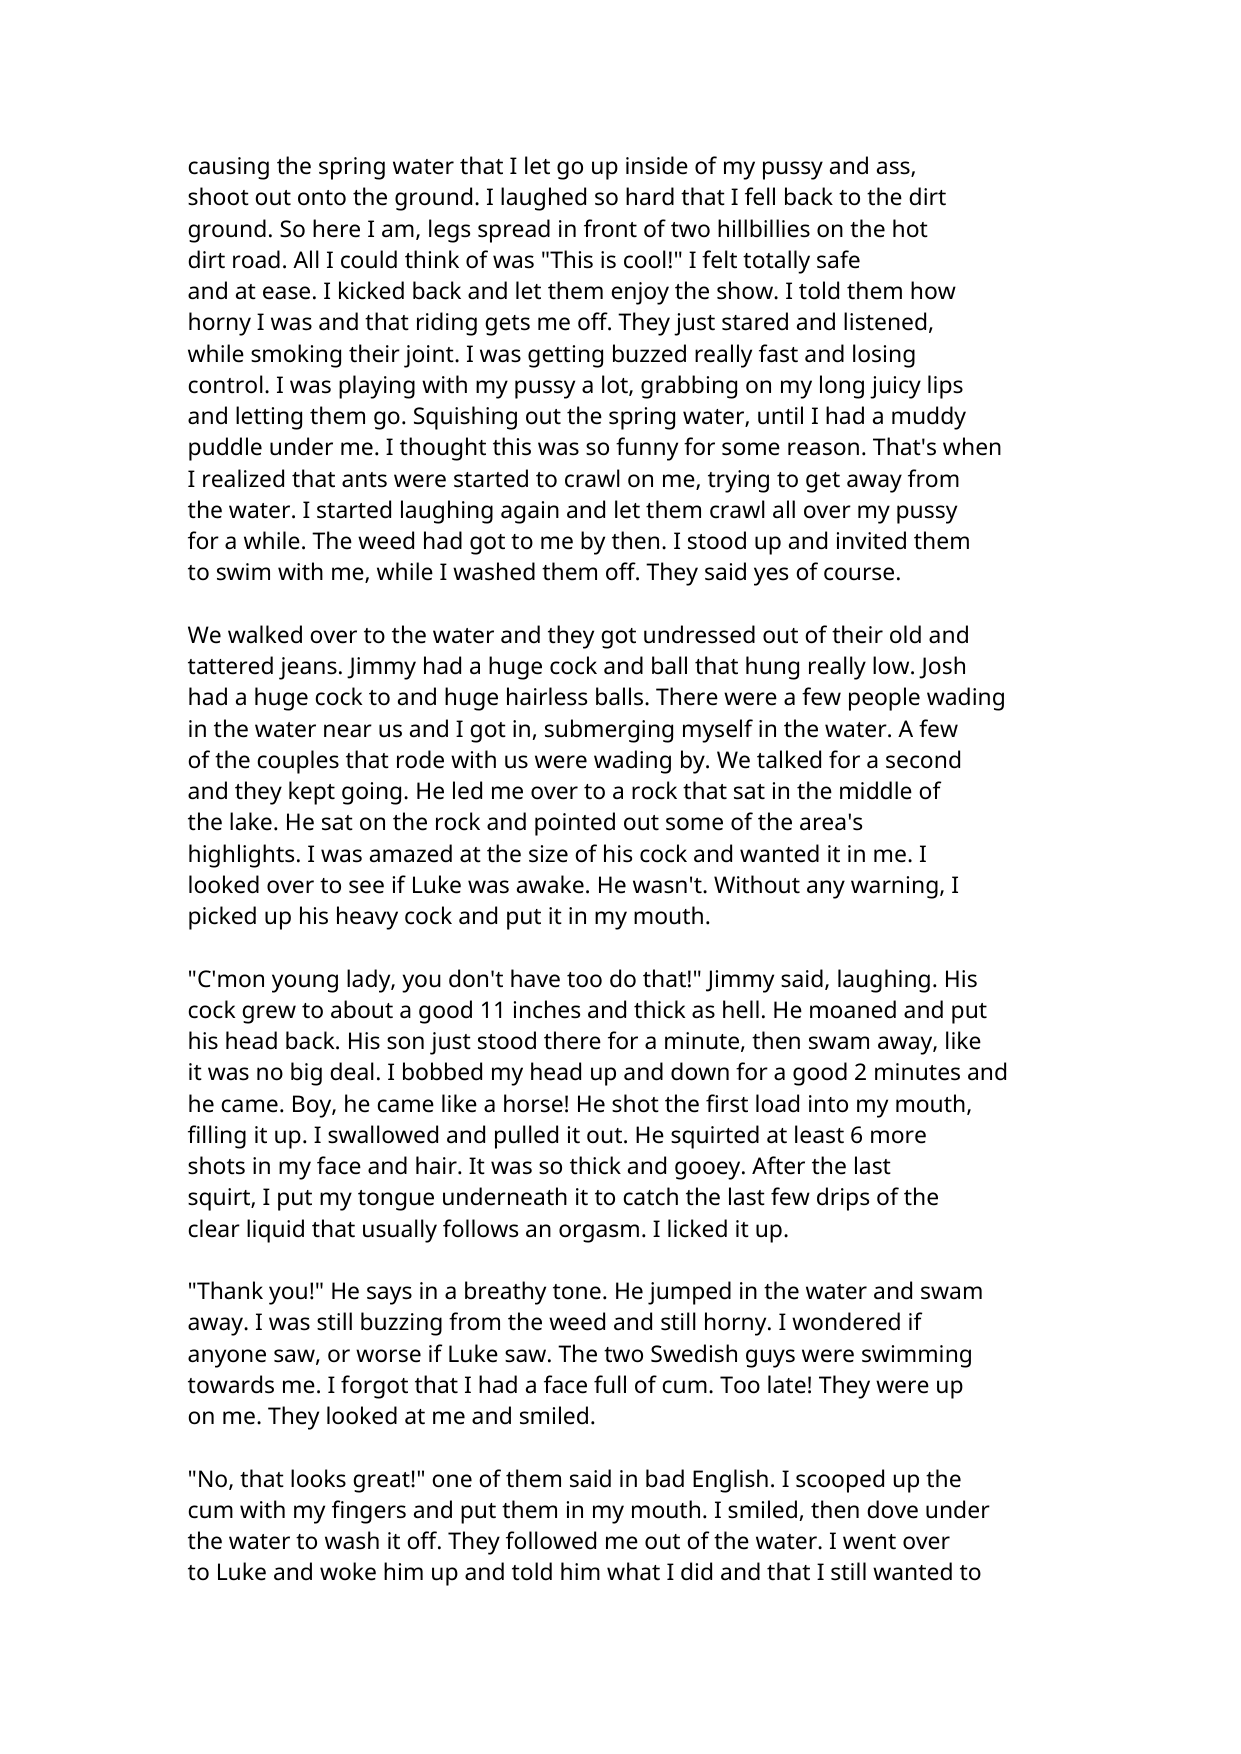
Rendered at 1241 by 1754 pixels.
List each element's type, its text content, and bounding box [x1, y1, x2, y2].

text towards me. I forgot that I had a face full of cum. Too late! They were up [187, 1369, 1053, 1400]
text away. I was still buzzing from the weed and still horny. I wondered if [187, 1306, 1053, 1337]
text We walked over to the water and they got undressed out of their old and [187, 619, 1053, 650]
text and letting them go. Squishing out the spring water, until I had a muddy [187, 400, 1053, 431]
text and they kept going. He led me over to a rock that sat in the middle of [187, 775, 1053, 806]
text of the couples that rode with us were wading by. We talked for a second [187, 744, 1053, 775]
text he came. Boy, he came like a horse! He shot the first load into my mouth, [187, 1087, 1053, 1119]
text had a huge cock to and huge hairless balls. There were a few people wading [187, 681, 1053, 712]
text while smoking their joint. I was getting buzzed really fast and losing [187, 337, 1053, 369]
text puddle under me. I thought this was so funny for some reason. That's when [187, 431, 1053, 462]
text and at ease. I kicked back and let them enjoy the show. I told them how [187, 275, 1053, 306]
text causing the spring water that I let go up inside of my pussy and ass, [187, 150, 1053, 181]
text I realized that ants were started to crawl on me, trying to get away from [187, 462, 1053, 494]
text horny I was and that riding gets me off. They just stared and listened, [187, 306, 1053, 337]
text shots in my face and hair. It was so thick and gooey. After the last [187, 1150, 1053, 1181]
text dirt road. All I could think of was "This is cool!" I felt totally safe [187, 244, 1053, 275]
text anyone saw, or worse if Luke saw. The two Swedish guys were swimming [187, 1337, 1053, 1369]
text shoot out onto the ground. I laughed so hard that I fell back to the dirt [187, 181, 1053, 212]
text to swim with me, while I washed them off. They said yes of course. [187, 556, 1053, 587]
text the lake. He sat on the rock and pointed out some of the area's [187, 806, 1053, 837]
text looked over to see if Luke was awake. He wasn't. Without any warning, I [187, 869, 1053, 900]
text "Thank you!" He says in a breathy tone. He jumped in the water and swam [187, 1275, 1053, 1306]
text on me. They looked at me and smiled. [187, 1400, 1053, 1431]
text filling it up. I swallowed and pulled it out. He squirted at least 6 more [187, 1119, 1053, 1150]
text ground. So here I am, legs spread in front of two hillbillies on the hot [187, 212, 1053, 244]
text his head back. His son just stood there for a minute, then swam away, like [187, 1025, 1053, 1056]
text cock grew to about a good 11 inches and thick as hell. He moaned and put [187, 994, 1053, 1025]
text picked up his heavy cock and put it in my mouth. [187, 900, 1053, 931]
text to Luke and woke him up and told him what I did and that I still wanted to [187, 1556, 1053, 1587]
text cum with my fingers and put them in my mouth. I smiled, then dove under [187, 1494, 1053, 1525]
text control. I was playing with my pussy a lot, grabbing on my long juicy lips [187, 369, 1053, 400]
text it was no big deal. I bobbed my head up and down for a good 2 minutes and [187, 1056, 1053, 1087]
text squirt, I put my tongue underneath it to catch the last few drips of the [187, 1181, 1053, 1212]
text "No, that looks great!" one of them said in bad English. I scooped up the [187, 1462, 1053, 1494]
text for a while. The weed had got to me by then. I stood up and invited them [187, 525, 1053, 556]
text clear liquid that usually follows an orgasm. I licked it up. [187, 1212, 1053, 1244]
text the water to wash it off. They followed me out of the water. I went over [187, 1525, 1053, 1556]
text the water. I started laughing again and let them crawl all over my pussy [187, 494, 1053, 525]
text in the water near us and I got in, submerging myself in the water. A few [187, 712, 1053, 744]
text highlights. I was amazed at the size of his cock and wanted it in me. I [187, 837, 1053, 869]
text "C'mon young lady, you don't have too do that!" Jimmy said, laughing. His [187, 962, 1053, 994]
text tattered jeans. Jimmy had a huge cock and ball that hung really low. Josh [187, 650, 1053, 681]
